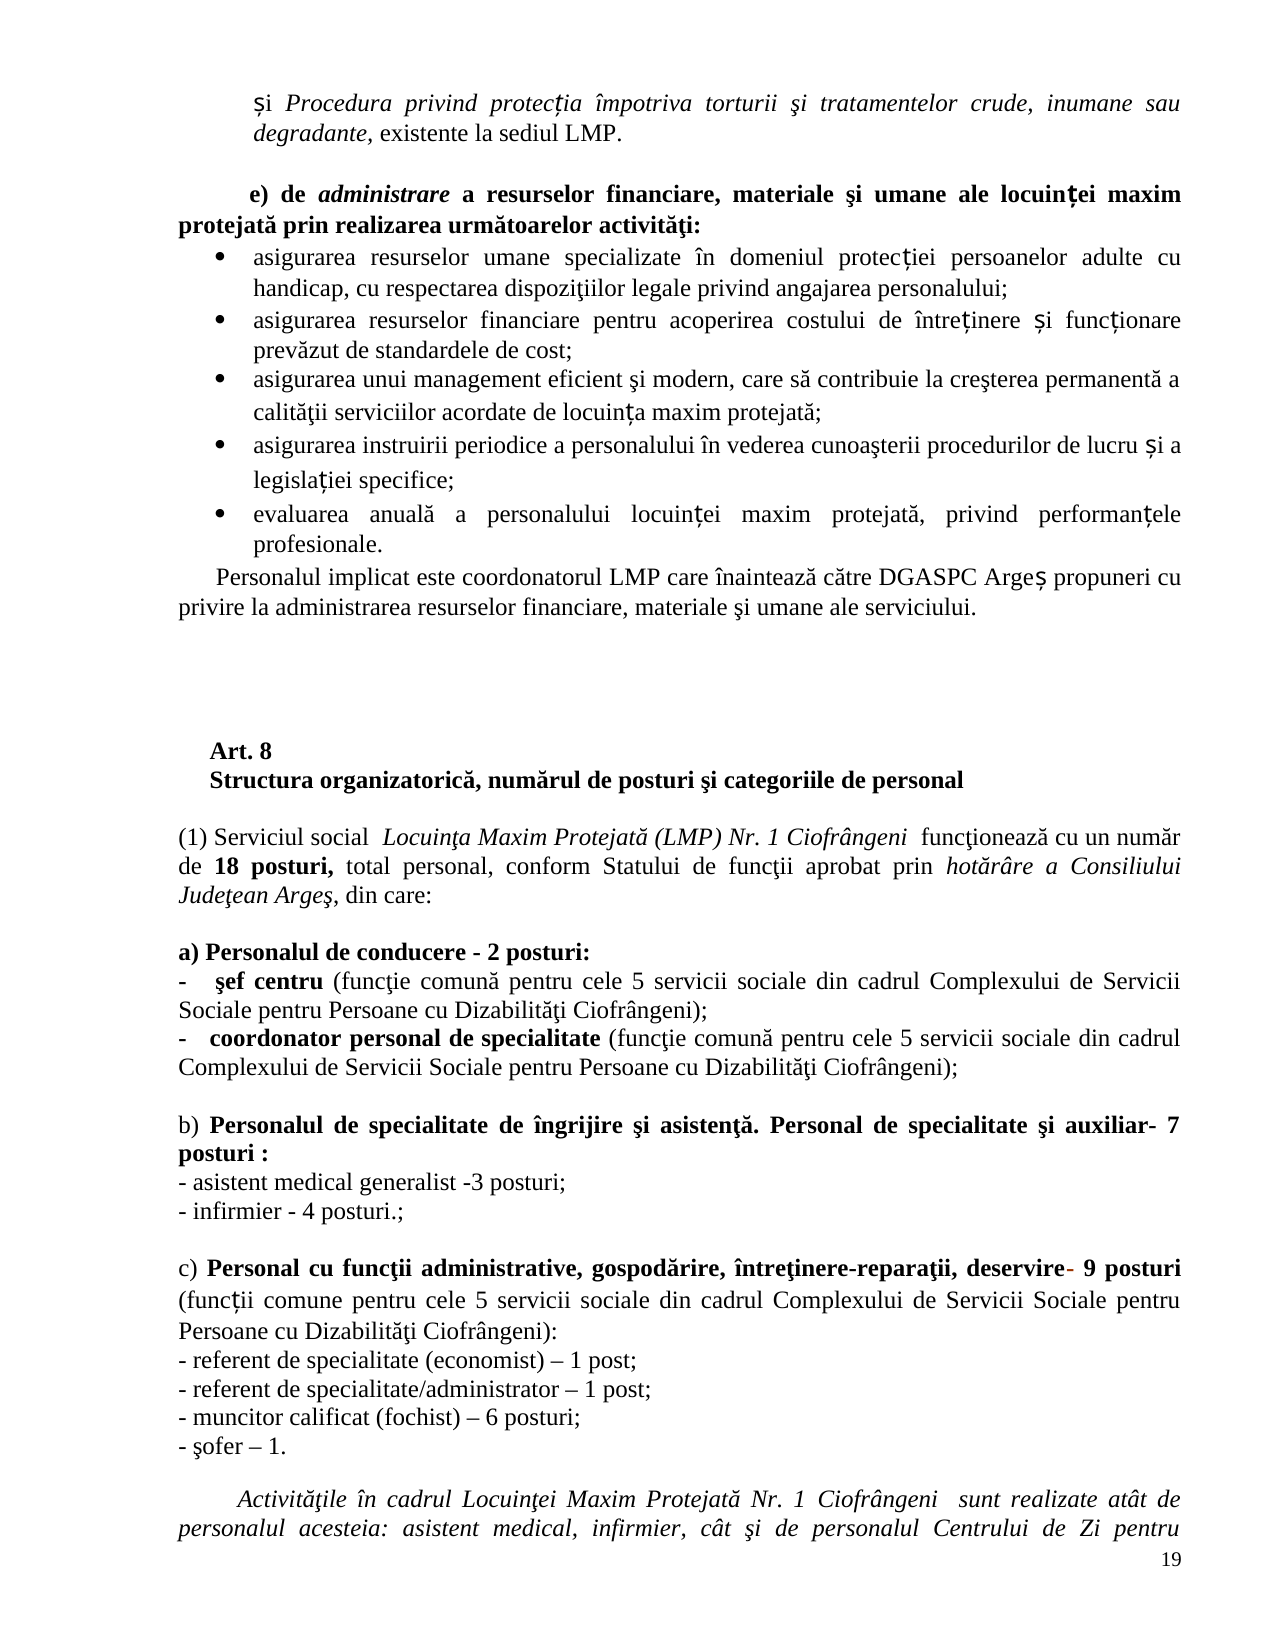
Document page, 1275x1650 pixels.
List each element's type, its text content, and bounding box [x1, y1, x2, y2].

text - referent de specialitate (economist) – 1 post; [178, 1345, 1181, 1374]
text - asistent medical generalist -3 posturi; [178, 1167, 1181, 1196]
list asigurarea instruirii periodice a personalului în vederea cunoaşterii procedurilor de lucru și a legislației specifice; [216, 427, 1181, 495]
text Personalul implicat este coordonatorul LMP care înaintează către DGASPC Argeș propuneri cu privire la administrarea resurselor financiare, materiale şi umane ale serviciului. [178, 558, 1181, 621]
list asigurarea resurselor financiare pentru acoperirea costului de întreținere și funcționare prevăzut de standardele de cost; [216, 302, 1181, 364]
text - infirmier - 4 posturi.; [178, 1196, 1181, 1225]
text b) Personalul de specialitate de îngrijire şi asistenţă. Personal de specialitate şi auxiliar- 7 posturi : [178, 1110, 1181, 1167]
text Structura organizatorică, numărul de posturi şi categoriile de personal [178, 765, 1181, 793]
text e) de administrare a resurselor financiare, materiale şi umane ale locuinței maxim protejată prin realizarea următoarelor activităţi: [178, 176, 1181, 239]
text Art. 8 [178, 736, 1181, 765]
text - şef centru (funcţie comună pentru cele 5 servicii sociale din cadrul Complexului de Servicii Sociale pentru Persoane cu Dizabilităţi Ciofrângeni); [178, 966, 1181, 1023]
list evaluarea anuală a personalului locuinței maxim protejată, privind performanțele profesionale. [216, 495, 1181, 558]
text - coordonator personal de specialitate (funcţie comună pentru cele 5 servicii sociale din cadrul Complexului de Servicii Sociale pentru Persoane cu Dizabilităţi Ciofrângeni); [178, 1023, 1181, 1081]
list asigurarea unui management eficient şi modern, care să contribuie la creşterea permanentă a calităţii serviciilor acordate de locuința maxim protejată; [216, 364, 1181, 427]
text - muncitor calificat (fochist) – 6 posturi; [178, 1402, 1181, 1431]
list asigurarea resurselor umane specializate în domeniul protecției persoanelor adulte cu handicap, cu respectarea dispoziţiilor legale privind angajarea personalului; [216, 239, 1181, 302]
text (1) Serviciul social Locuinţa Maxim Protejată (LMP) Nr. 1 Ciofrângeni funcţionează cu un număr de 18 posturi, total personal, conform Statului de funcţii aprobat prin hotărâre a Consiliului Judeţean Argeş, din care: [178, 822, 1181, 908]
text c) Personal cu funcţii administrative, gospodărire, întreţinere-reparaţii, deservire- 9 posturi (funcții comune pentru cele 5 servicii sociale din cadrul Complexului de Servicii Sociale pentru Persoane cu Dizabilităţi Ciofrângeni): [178, 1253, 1181, 1345]
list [216, 84, 1181, 147]
text a) Personalul de conducere - 2 posturi: [178, 937, 1181, 966]
text - şofer – 1. [178, 1431, 1181, 1460]
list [178, 1484, 1181, 1542]
text - referent de specialitate/administrator – 1 post; [178, 1374, 1181, 1402]
